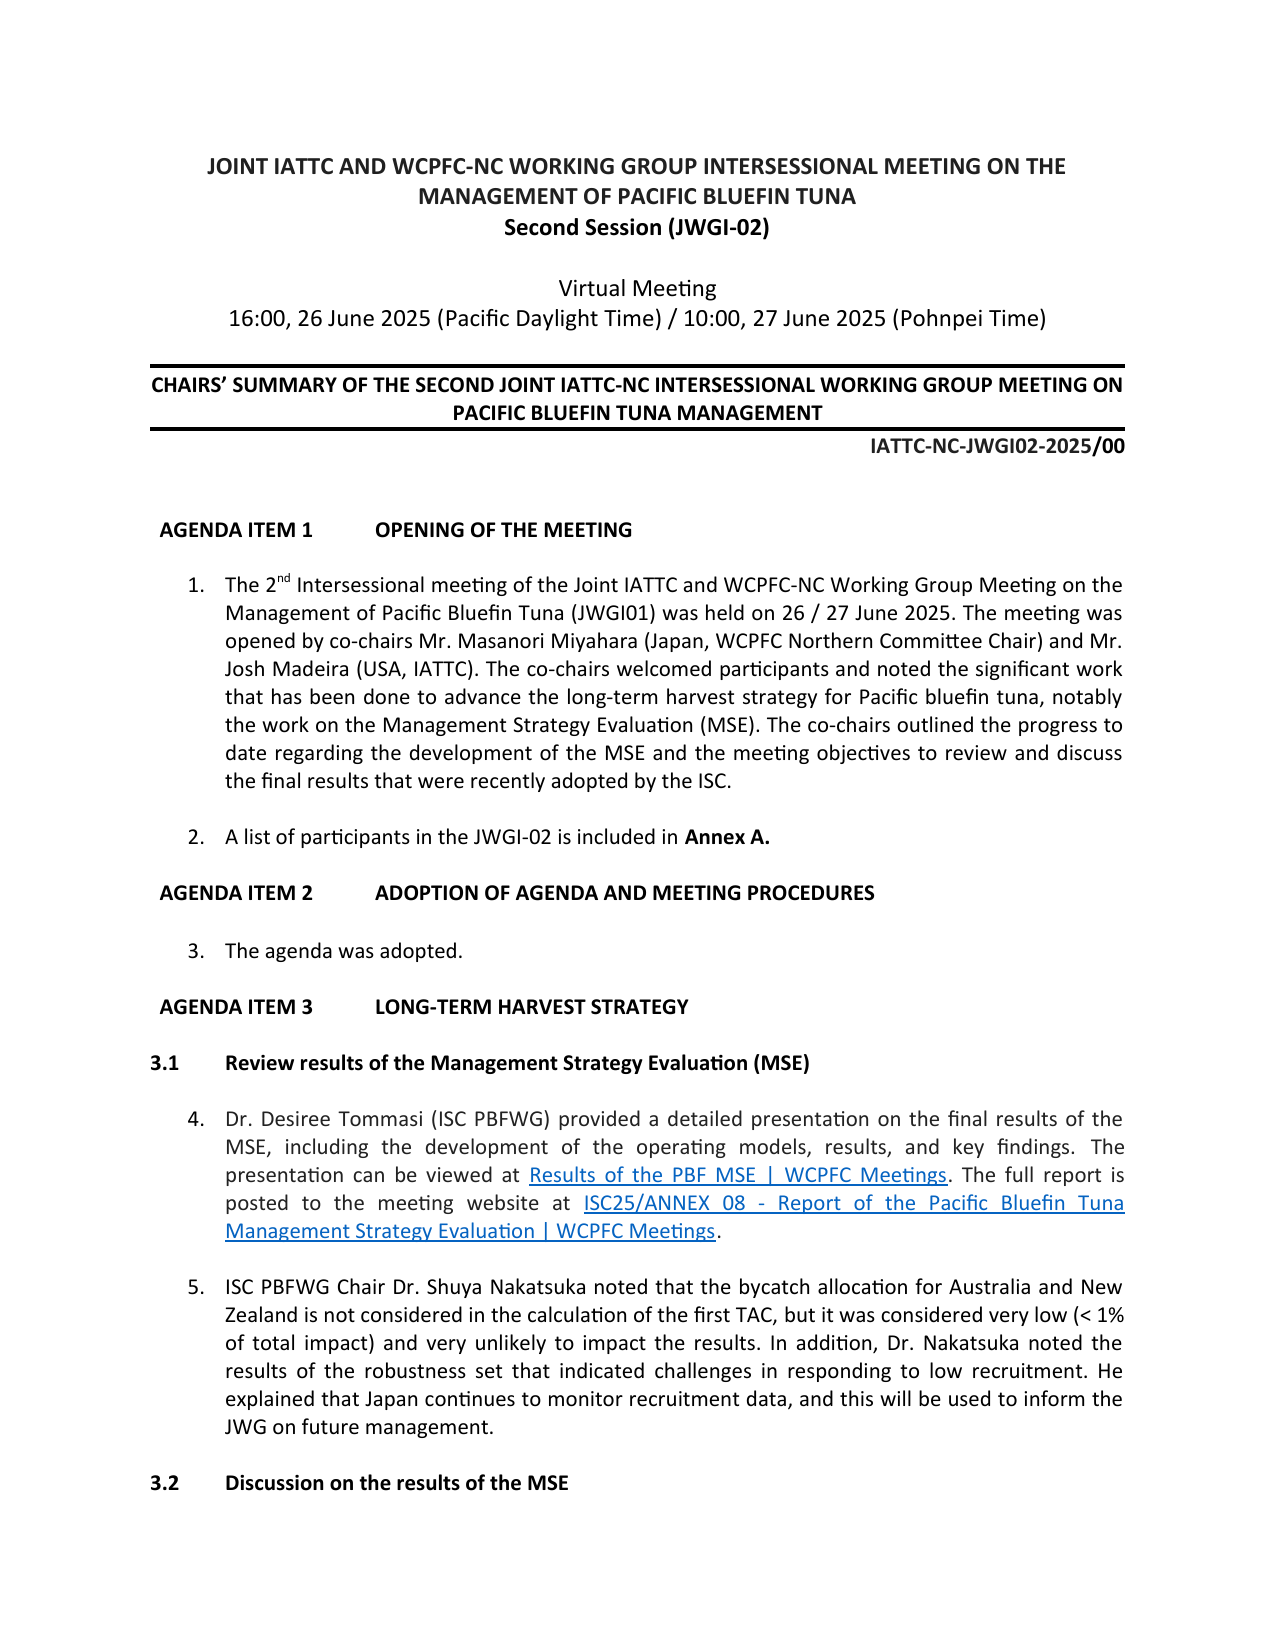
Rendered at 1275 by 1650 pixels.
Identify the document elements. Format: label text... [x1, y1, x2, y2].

list Dr. Desiree Tommasi (ISC PBFWG) provided a detailed presentation on the final results of the MSE, including the development of the operating models, results, and key findings. The presentation can be viewed at Results of the PBF MSE | WCPFC Meetings. The full report is posted to the meeting website at ISC25/ANNEX 08 - Report of the Pacific Bluefin Tuna Management Strategy Evaluation | WCPFC Meetings. [187, 1104, 1125, 1244]
text IATTC-NC-JWGI02-2025/00 [150, 431, 1125, 459]
text Second Session (JWGI-02) [150, 211, 1124, 242]
text 3.1 Review results of the Management Strategy Evaluation (MSE) [150, 1048, 1125, 1076]
list A list of participants in the JWGI-02 is included in Annex A. [187, 822, 1125, 850]
text 16:00, 26 June 2025 (Pacific Daylight Time) / 10:00, 27 June 2025 (Pohnpei Time) [150, 303, 1125, 333]
text CHAIRS’ SUMMARY OF THE SECOND JOINT IATTC-NC INTERSESSIONAL WORKING GROUP MEETING ON PACIFIC BLUEFIN TUNA MANAGEMENT [150, 368, 1125, 427]
subtitle ADOPTION OF AGENDA AND MEETING PROCEDURES [150, 878, 1125, 906]
subtitle OPENING OF THE MEETING [150, 515, 1125, 543]
list The agenda was adopted. [187, 936, 1125, 964]
text 3.2 Discussion on the results of the MSE [150, 1468, 1125, 1496]
text Virtual Meeting [150, 272, 1125, 303]
list The 2nd Intersessional meeting of the Joint IATTC and WCPFC-NC Working Group Meeting on the Management of Pacific Bluefin Tuna (JWGI01) was held on 26 / 27 June 2025. The meeting was opened by co-chairs Mr. Masanori Miyahara (Japan, WCPFC Northern Committee Chair) and Mr. Josh Madeira (USA, IATTC). The co-chairs welcomed participants and noted the significant work that has been done to advance the long-term harvest strategy for Pacific bluefin tuna, notably the work on the Management Strategy Evaluation (MSE). The co-chairs outlined the progress to date regarding the development of the MSE and the meeting objectives to review and discuss the final results that were recently adopted by the ISC. [187, 570, 1125, 794]
subtitle LONG-TERM HARVEST STRATEGY [150, 992, 1125, 1020]
list ISC PBFWG Chair Dr. Shuya Nakatsuka noted that the bycatch allocation for Australia and New Zealand is not considered in the calculation of the first TAC, but it was considered very low (< 1% of total impact) and very unlikely to impact the results. In addition, Dr. Nakatsuka noted the results of the robustness set that indicated challenges in responding to low recruitment. He explained that Japan continues to monitor recruitment data, and this will be used to inform the JWG on future management. [187, 1272, 1125, 1440]
text MANAGEMENT OF PACIFIC BLUEFIN TUNA [150, 181, 1124, 211]
text JOINT IATTC AND WCPFC-NC WORKING GROUP INTERSESSIONAL MEETING ON THE [150, 150, 1124, 181]
